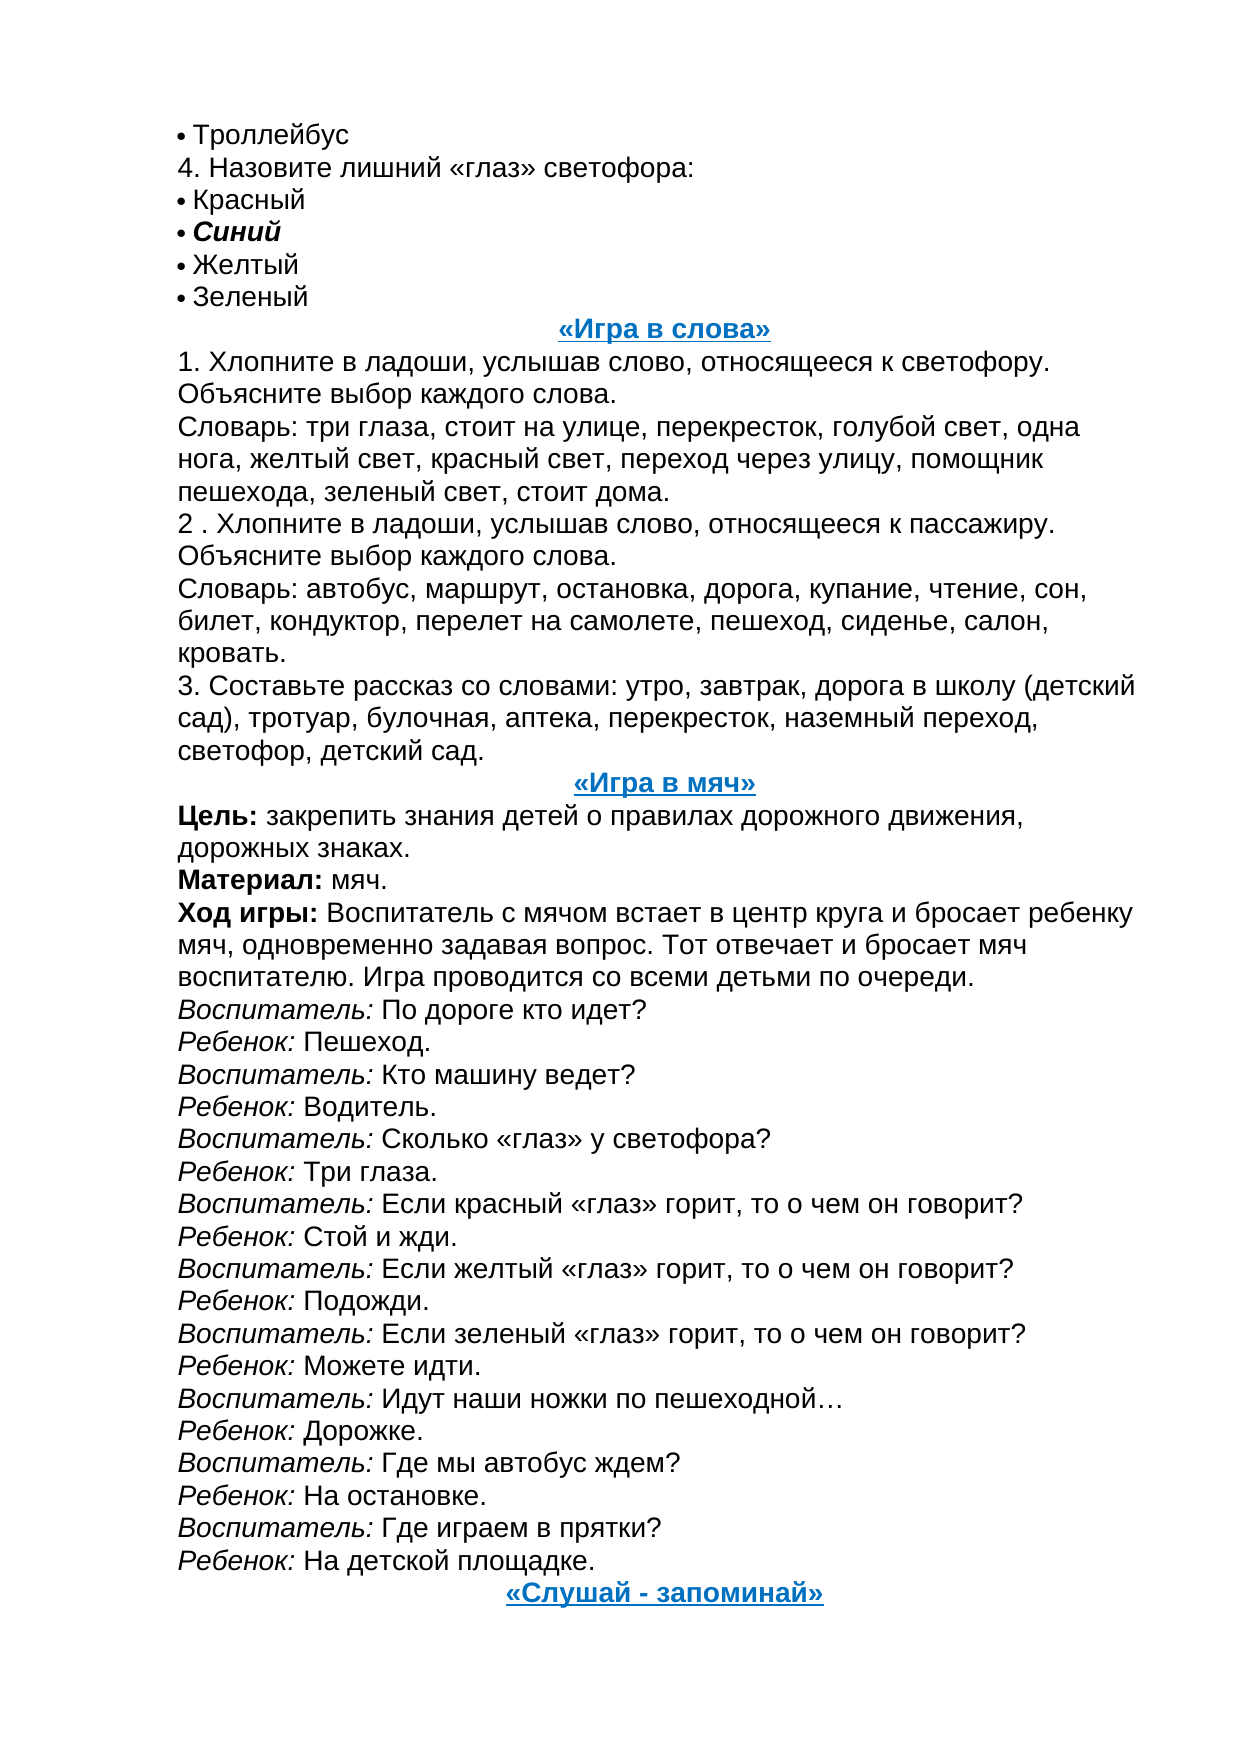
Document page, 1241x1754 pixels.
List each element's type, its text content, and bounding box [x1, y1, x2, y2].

text Словарь: три глаза, стоит на улице, перекресток, голубой свет, одна нога, желтый свет, красный свет, переход через улицу, помощник пешехода, зеленый свет, стоит дома. [177, 410, 1152, 507]
text Материал: мяч. [177, 863, 1152, 896]
text 3. Составьте рассказ со словами: утро, завтрак, дорога в школу (детский сад), тротуар, булочная, аптека, перекресток, наземный переход, светофор, детский сад. [177, 669, 1152, 766]
text Ребенок: На детской площадке. [177, 1543, 1152, 1576]
text «Игра в мяч» [177, 766, 1152, 798]
text 2 . Хлопните в ладоши, услышав слово, относящееся к пассажиру. Объясните выбор каждого слова. [177, 507, 1152, 572]
text Синий [177, 215, 1152, 248]
text Воспитатель: Где играем в прятки? [177, 1511, 1152, 1543]
text Воспитатель: Где мы автобус ждем? [177, 1446, 1152, 1479]
text Воспитатель: Если красный «глаз» горит, то о чем он говорит? [177, 1187, 1152, 1219]
text Цель: закрепить знания детей о правилах дорожного движения, дорожных знаках. [177, 798, 1152, 863]
text Желтый [177, 248, 1152, 280]
text Ребенок: Три глаза. [177, 1155, 1152, 1187]
text Воспитатель: Кто машину ведет? [177, 1058, 1152, 1090]
text Воспитатель: Если зеленый «глаз» горит, то о чем он говорит? [177, 1317, 1152, 1349]
text Словарь: автобус, маршрут, остановка, дорога, купание, чтение, сон, билет, кондуктор, перелет на самолете, пешеход, сиденье, салон, кровать. [177, 572, 1152, 669]
text Воспитатель: Идут наши ножки по пешеходной… [177, 1382, 1152, 1414]
text Красный [177, 183, 1152, 215]
text Троллейбус [177, 118, 1152, 151]
text Воспитатель: Если желтый «глаз» горит, то о чем он говорит? [177, 1252, 1152, 1284]
text Ребенок: Дорожке. [177, 1414, 1152, 1446]
text Ход игры: Воспитатель с мячом встает в центр круга и бросает ребенку мяч, одновременно задавая вопрос. Тот отвечает и бросает мяч воспитателю. Игра проводится со всеми детьми по очереди. [177, 896, 1152, 993]
text Зеленый [177, 280, 1152, 312]
text Ребенок: Водитель. [177, 1090, 1152, 1122]
text Воспитатель: По дороге кто идет? [177, 993, 1152, 1025]
text 1. Хлопните в ладоши, услышав слово, относящееся к светофору. Объясните выбор каждого слова. [177, 345, 1152, 410]
text «Игра в слова» [177, 312, 1152, 345]
text Ребенок: Подожди. [177, 1284, 1152, 1317]
text Ребенок: Пешеход. [177, 1025, 1152, 1058]
text Ребенок: Стой и жди. [177, 1219, 1152, 1252]
text Ребенок: Можете идти. [177, 1349, 1152, 1382]
text 4. Назовите лишний «глаз» светофора: [177, 151, 1152, 183]
text «Слушай - запоминай» [177, 1576, 1152, 1608]
text Воспитатель: Сколько «глаз» у светофора? [177, 1122, 1152, 1155]
text Ребенок: На остановке. [177, 1479, 1152, 1511]
